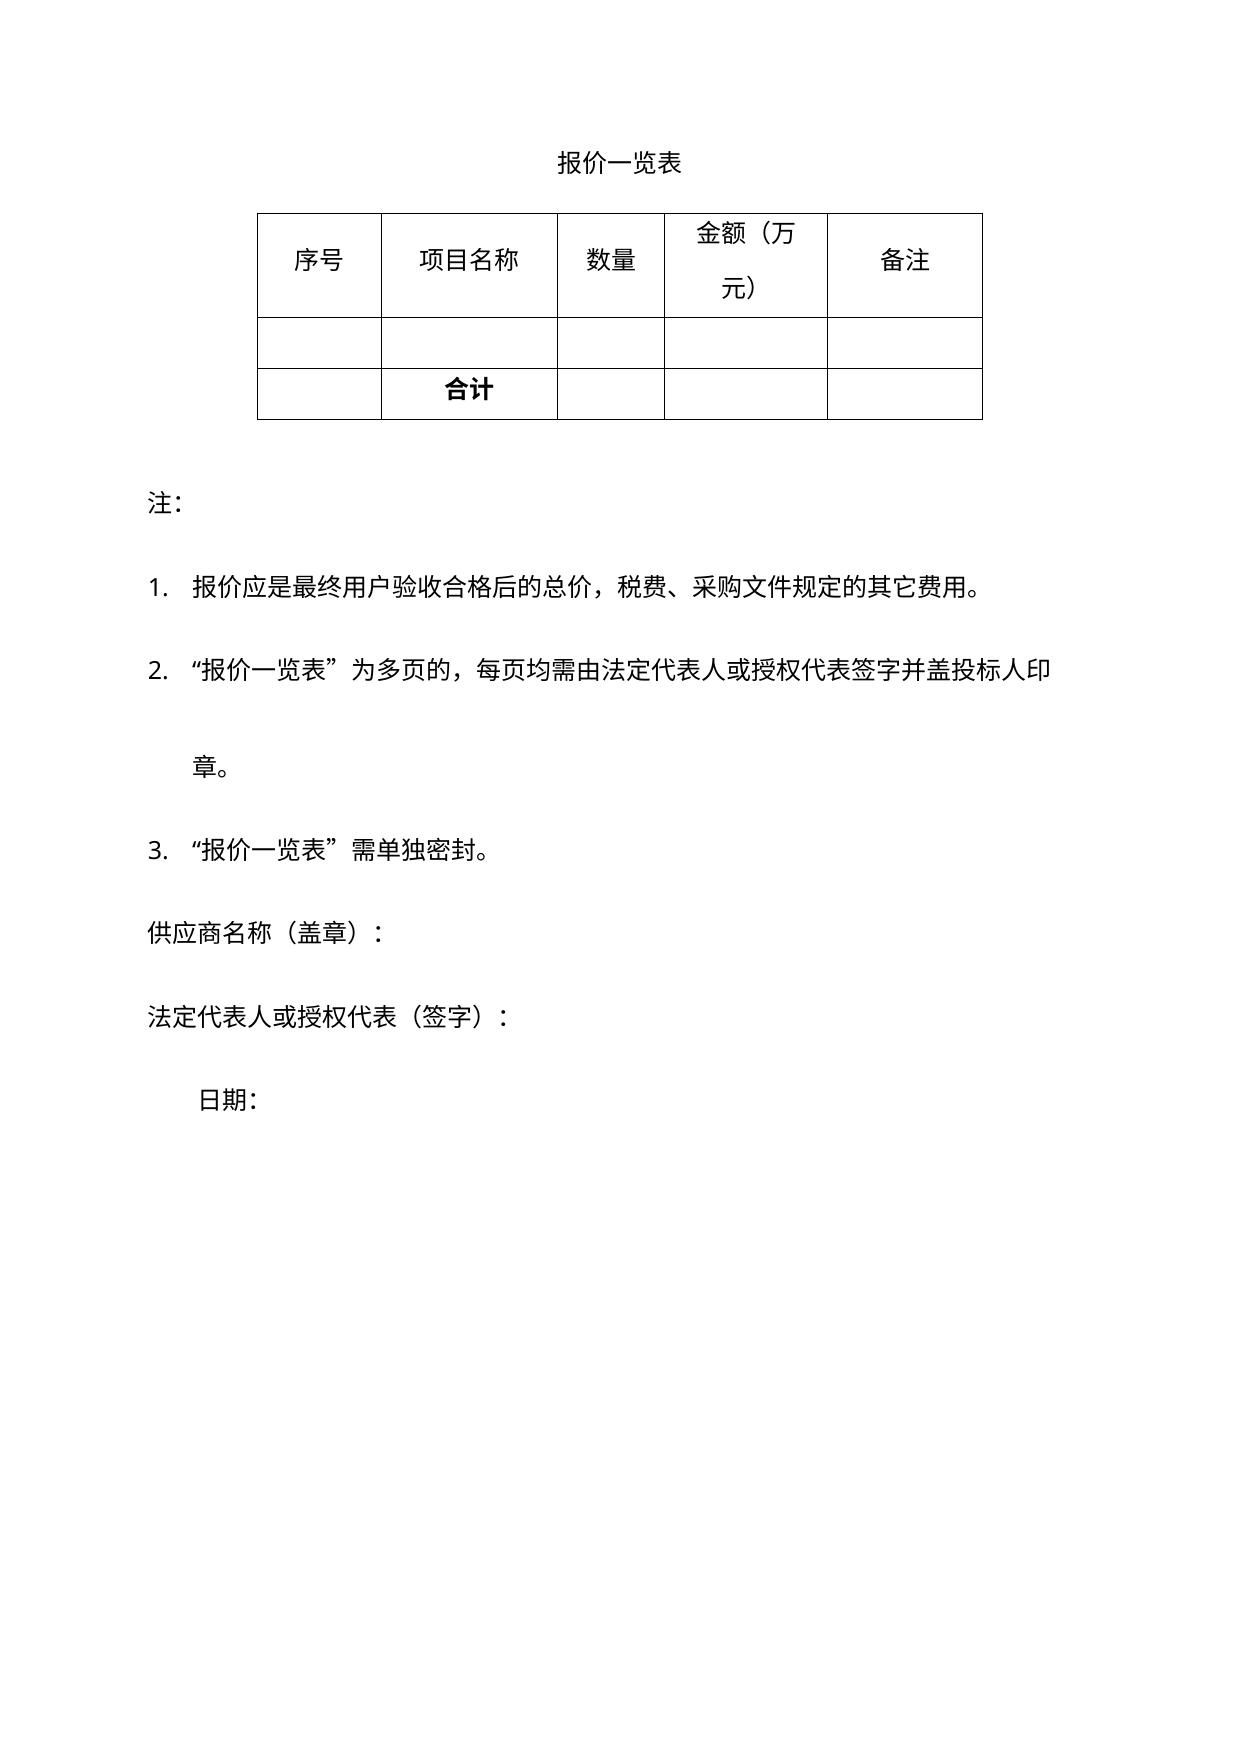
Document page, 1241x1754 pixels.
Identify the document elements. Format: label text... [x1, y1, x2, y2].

table_cell [258, 369, 381, 419]
list 供应商名称（盖章）： [148, 899, 1093, 964]
table_cell [558, 318, 664, 368]
text 日期： [148, 1066, 1093, 1131]
list “报价一览表”需单独密封。 [148, 816, 1093, 881]
table_header 数量 [558, 214, 664, 317]
text 注： [148, 469, 1093, 534]
table_cell [382, 318, 557, 368]
table_cell [258, 318, 381, 368]
table_cell [828, 369, 982, 419]
text 报价一览表 [148, 129, 1093, 194]
table_header 项目名称 [382, 214, 557, 317]
list “报价一览表”为多页的，每页均需由法定代表人或授权代表签字并盖投标人印章。 [148, 636, 1093, 798]
table_header 金额（万元） [665, 214, 827, 317]
table_cell [558, 369, 664, 419]
table_cell 合计 [382, 369, 557, 419]
text 法定代表人或授权代表（签字）： [148, 983, 1093, 1048]
table_cell [665, 369, 827, 419]
table_cell [828, 318, 982, 368]
table_header 序号 [258, 214, 381, 317]
table_header 备注 [828, 214, 982, 317]
table_cell [665, 318, 827, 368]
list 报价应是最终用户验收合格后的总价，税费、采购文件规定的其它费用。 [148, 553, 1093, 618]
